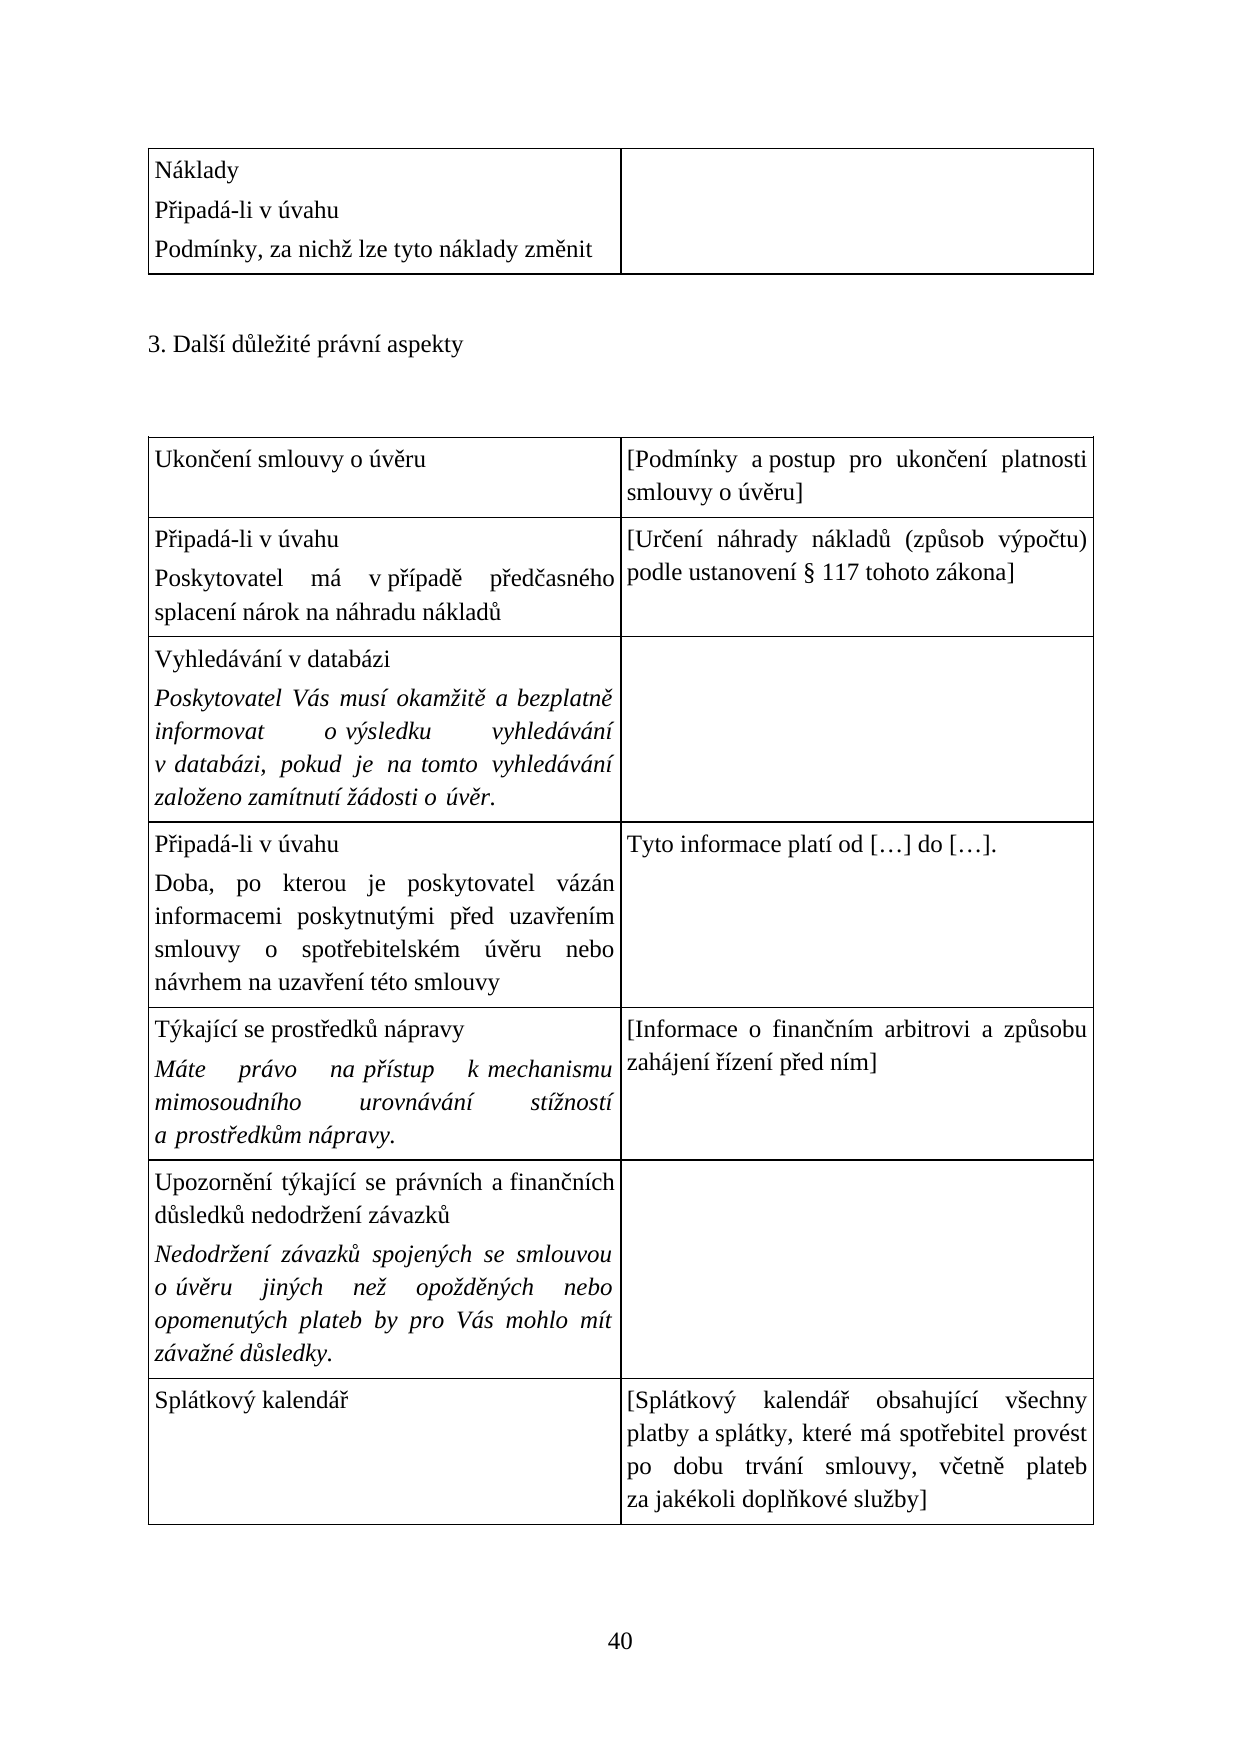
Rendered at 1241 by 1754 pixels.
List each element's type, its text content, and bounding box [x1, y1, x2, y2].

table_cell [622, 149, 1093, 273]
table_cell [Určení náhrady nákladů (způsob výpočtu) podle ustanovení § 117 tohoto zákona] [622, 518, 1093, 636]
table_cell [622, 1161, 1093, 1377]
table_header Ukončení smlouvy o úvěru [149, 438, 620, 516]
table_cell Týkající se prostředků nápravy Máte právo na přístup k mechanismu mimosoudního urovnávání stížností a prostředkům nápravy. [149, 1008, 620, 1159]
table_cell [Splátkový kalendář obsahující všechny platby a splátky, které má spotřebitel provést po dobu trvání smlouvy, včetně plateb za jakékoli doplňkové služby] [622, 1379, 1093, 1524]
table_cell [149, 149, 620, 273]
table_cell Upozornění týkající se právních a finančních důsledků nedodržení závazků Nedodržení závazků spojených se smlouvou o úvěru jiných než opožděných nebo opomenutých plateb by pro Vás mohlo mít závažné důsledky. [149, 1161, 620, 1377]
table_cell Připadá-li v úvahu Doba, po kterou je poskytovatel vázán informacemi poskytnutými před uzavřením smlouvy o spotřebitelském úvěru nebo návrhem na uzavření této smlouvy [149, 823, 620, 1007]
table_cell [Informace o finančním arbitrovi a způsobu zahájení řízení před ním] [622, 1008, 1093, 1159]
table_cell Připadá-li v úvahu Poskytovatel má v případě předčasného splacení nárok na náhradu nákladů [149, 518, 620, 636]
table_cell Vyhledávání v databázi Poskytovatel Vás musí okamžitě a bezplatně informovat o výsledku vyhledávání v databázi, pokud je na tomto vyhledávání založeno zamítnutí žádosti o úvěr. [149, 637, 620, 821]
table_cell Tyto informace platí od […] do […]. [622, 823, 1093, 1007]
table_header [Podmínky a postup pro ukončení platnosti smlouvy o úvěru] [622, 438, 1093, 516]
text 3. Další důležité právní aspekty [148, 329, 1093, 357]
table_cell [622, 637, 1093, 821]
table_cell Splátkový kalendář [149, 1379, 620, 1524]
